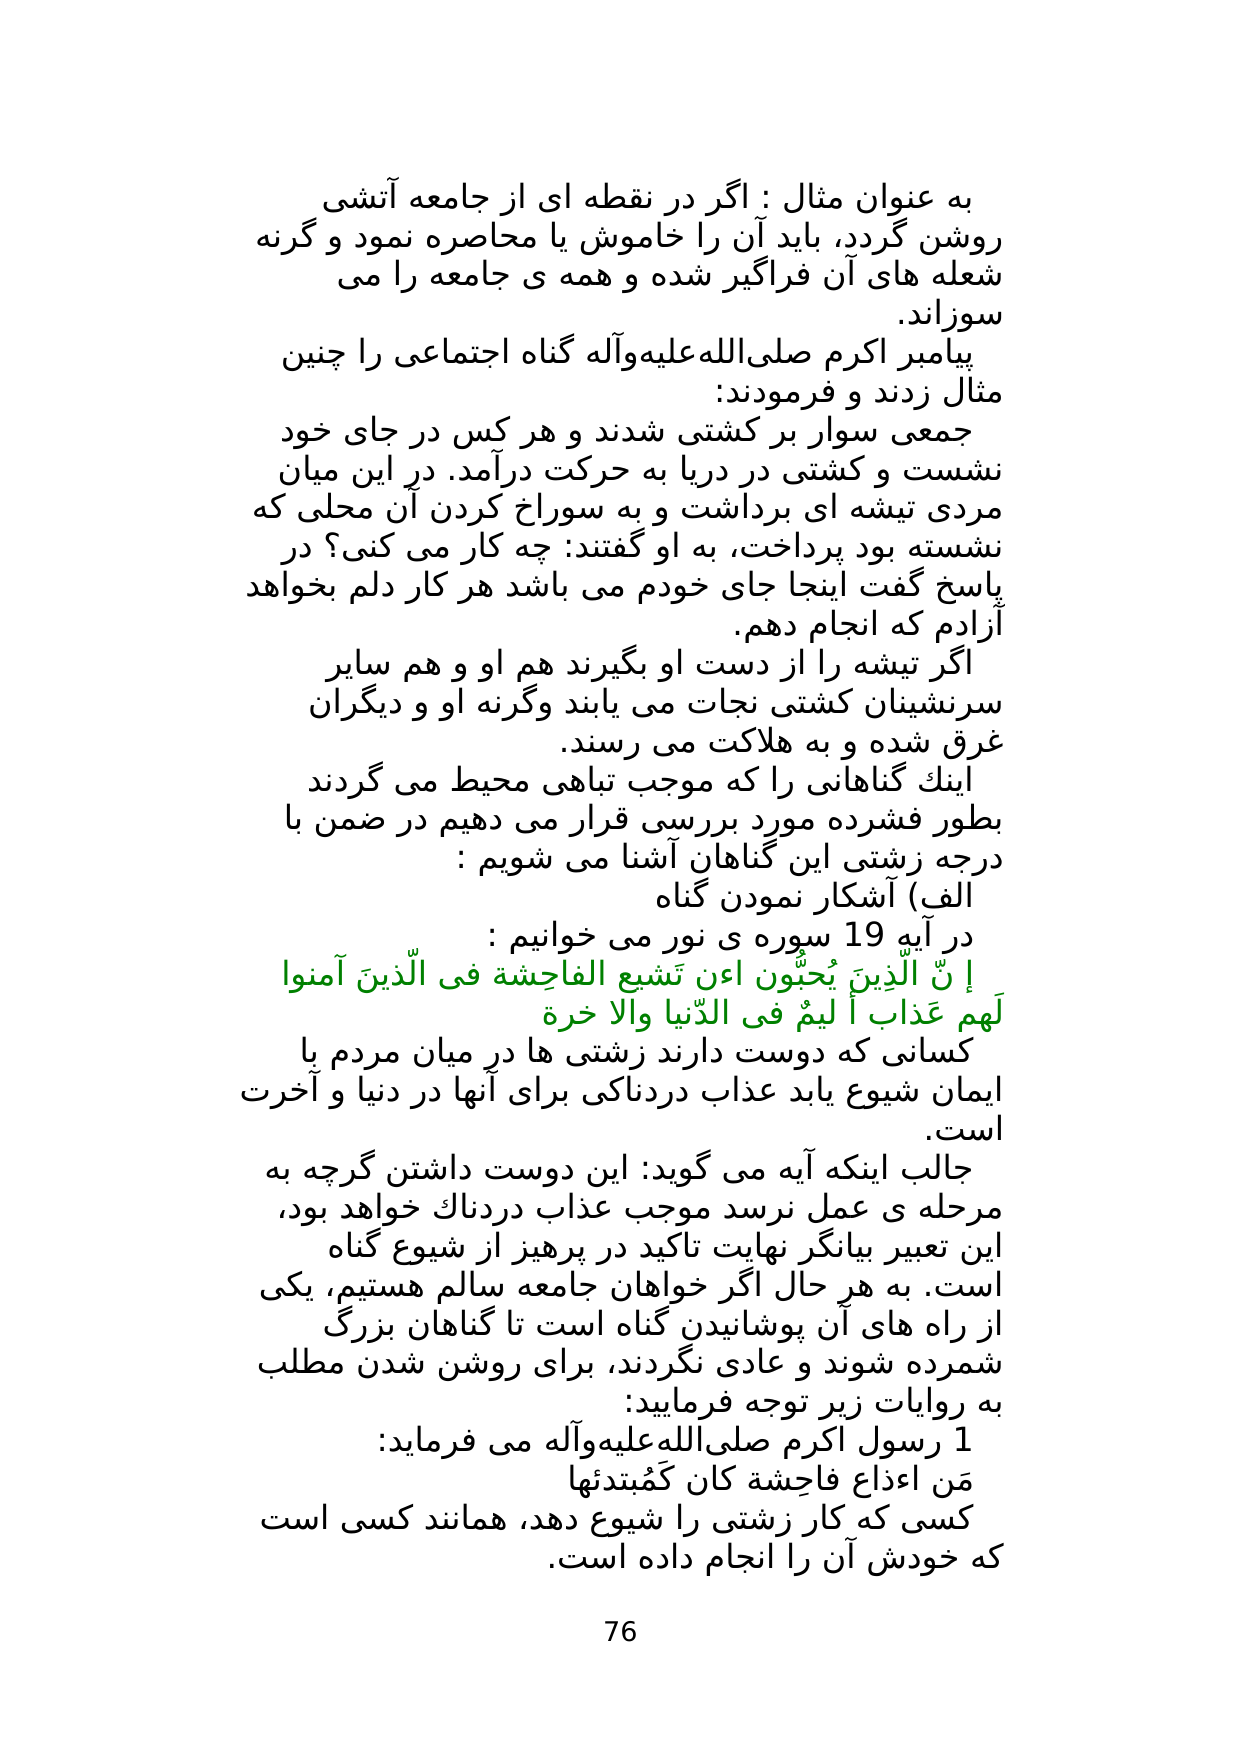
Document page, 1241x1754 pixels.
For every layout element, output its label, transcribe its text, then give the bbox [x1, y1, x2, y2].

text 1 رسول اكرم صلى‌الله‌عليه‌وآله مى فرمايد: [236, 1421, 1004, 1459]
text مَن اءذاع فاحِشة كان كَمُبتدئها [236, 1459, 1004, 1498]
text اينك گناهانى را كه موجب تباهى محيط مى گردند بطور فشرده مورد بررسى قرار مى دهيم در ضمن با درجه زشتى اين گناهان آشنا مى شويم : [236, 760, 1004, 877]
text در آيه 19 سوره ى نور مى خوانيم : [236, 915, 1004, 954]
text جالب اينكه آيه مى گويد: اين دوست داشتن گرچه به مرحله ى عمل نرسد موجب عذاب دردناك خواهد بود، اين تعبير بيانگر نهايت تاكيد در پرهيز از شيوع گناه است. به هر حال اگر خواهان جامعه سالم هستيم، يكى از راه هاى آن پوشانيدن گناه است تا گناهان بزرگ شمرده شوند و عادى نگردند، براى روشن شدن مطلب به روايات زير توجه فرماييد: [236, 1148, 1004, 1421]
text كسى كه كار زشتى را شيوع دهد، همانند كسى است كه خودش آن را انجام داده است. [236, 1498, 1004, 1576]
text جمعى سوار بر كشتى شدند و هر كس در جاى خود نشست و كشتى در دريا به حركت درآمد. در اين ميان مردى تيشه اى برداشت و به سوراخ كردن آن محلى كه نشسته بود پرداخت، به او گفتند: چه كار مى كنى؟ در پاسخ گفت اينجا جاى خودم مى باشد هر كار دلم بخواهد آزادم كه انجام دهم. [236, 410, 1004, 643]
text إ نّ الّذِينَ يُحبُّون اءن تَشيع الفاحِشة فى الّذينَ آمنوا لَهم عَذاب أ ليمٌ فى الدّنيا والا خرة [236, 954, 1004, 1032]
text الف) آشكار نمودن گناه [236, 877, 1004, 915]
text اگر تيشه را از دست او بگيرند هم او و هم ساير سرنشينان كشتى نجات مى يابند وگرنه او و ديگران غرق شده و به هلاكت مى رسند. [236, 643, 1004, 760]
text به عنوان مثال : اگر در نقطه اى از جامعه آتشى روشن گردد، بايد آن را خاموش يا محاصره نمود و گرنه شعله هاى آن فراگير شده و همه ى جامعه را مى سوزاند. [236, 177, 1004, 333]
text كسانى كه دوست دارند زشتى ها در ميان مردم با ايمان شيوع يابد عذاب دردناكى براى آنها در دنيا و آخرت است. [236, 1032, 1004, 1148]
text پيامبر اكرم صلى‌الله‌عليه‌وآله گناه اجتماعى را چنين مثال زدند و فرمودند: [236, 333, 1004, 410]
